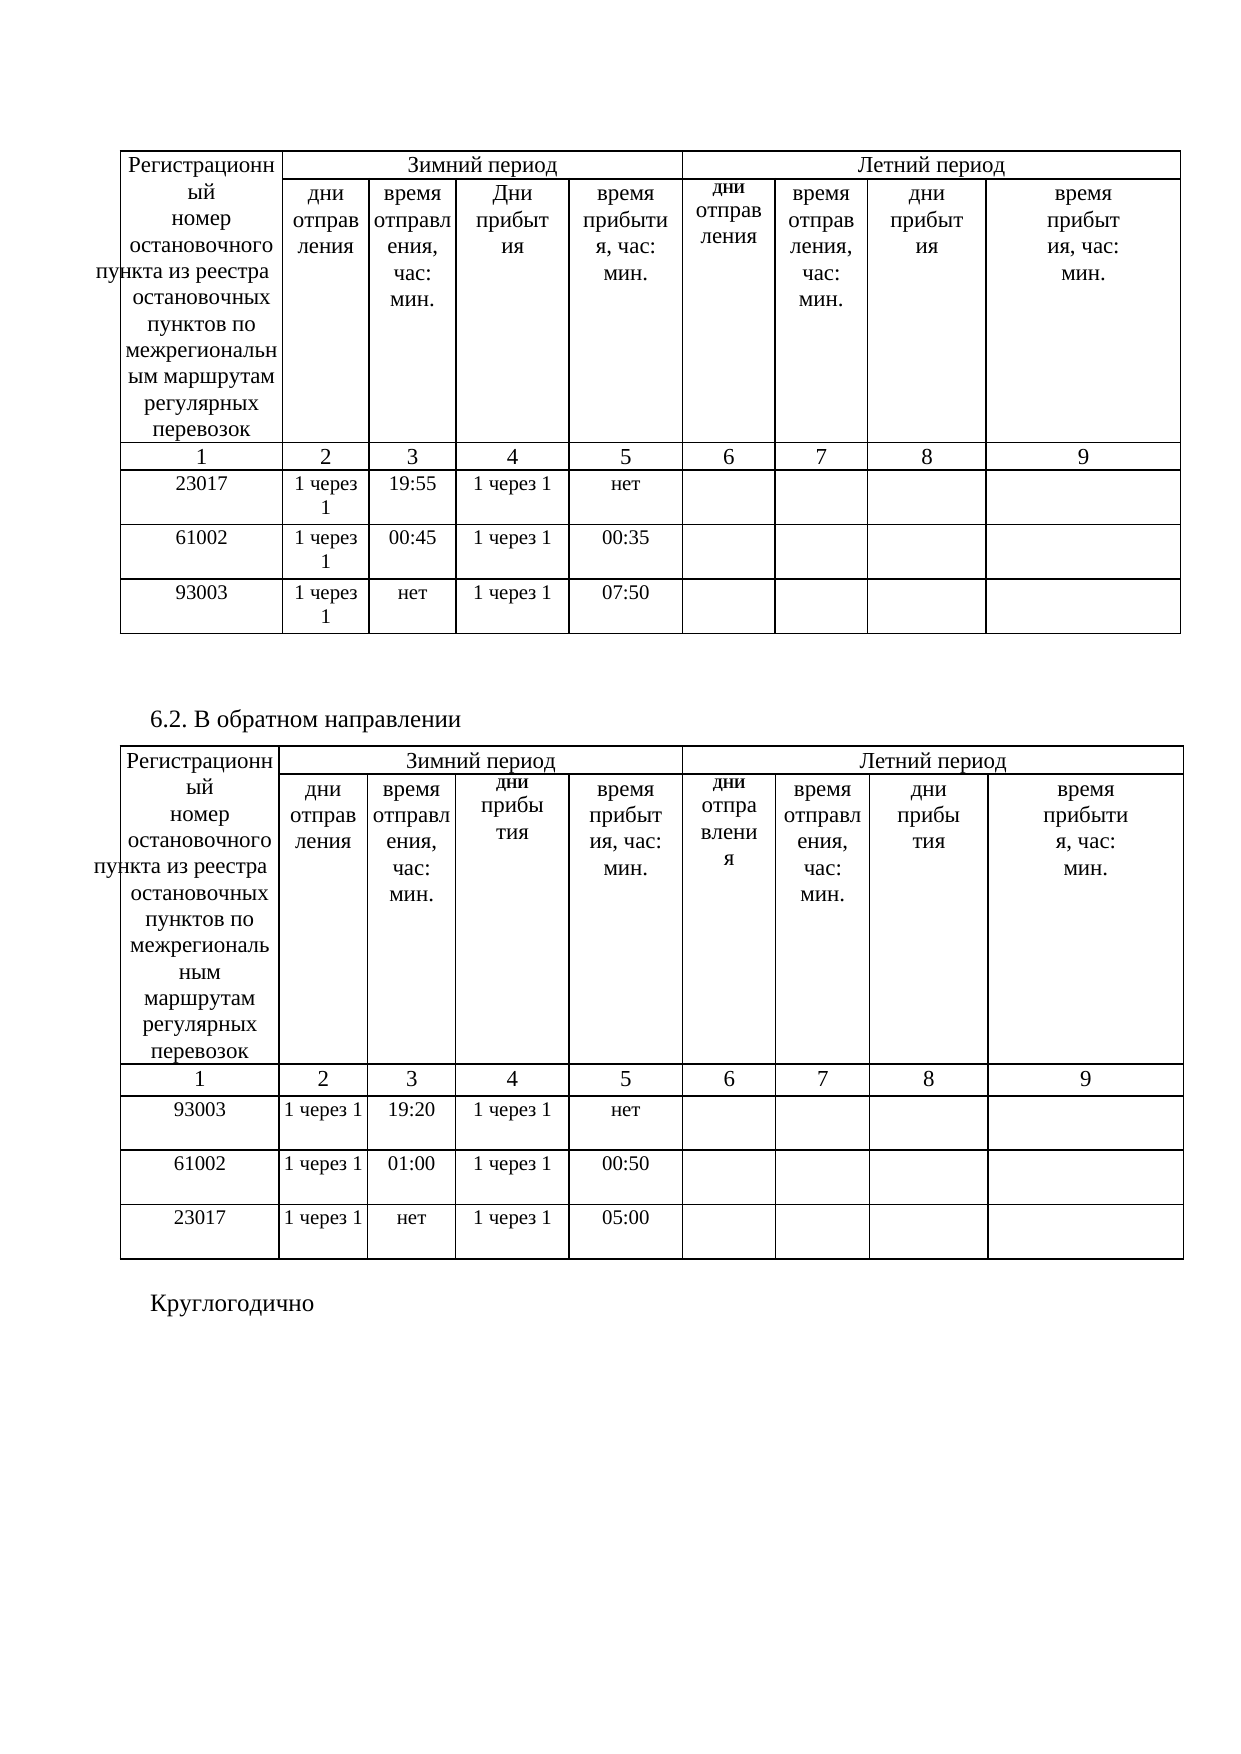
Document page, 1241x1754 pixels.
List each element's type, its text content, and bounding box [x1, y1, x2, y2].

table_cell 6 [683, 443, 774, 469]
table_header Зимний период [283, 152, 682, 178]
table_cell 1 через 1 [456, 1151, 568, 1204]
table_cell 19:55 [370, 471, 455, 524]
table_cell время прибыт ия, час: мин. [987, 180, 1180, 441]
table_cell 4 [457, 443, 568, 469]
table_cell [868, 471, 985, 524]
table_cell [683, 580, 774, 632]
table_cell ДНИ отправ ления [683, 180, 774, 441]
table_cell 19:20 [368, 1097, 455, 1149]
table_cell 23017 [121, 1205, 278, 1258]
table_cell 7 [776, 1065, 869, 1095]
table_cell [683, 471, 774, 524]
table_cell 61002 [121, 525, 282, 578]
table_cell 4 [456, 1065, 568, 1095]
table_cell 00:35 [570, 525, 682, 578]
table_cell [683, 525, 774, 578]
table_cell [987, 525, 1180, 578]
table_cell 5 [570, 1065, 682, 1095]
table_cell 23017 [121, 471, 282, 524]
table_cell 1 через 1 [280, 1097, 367, 1149]
table_cell [776, 1097, 869, 1149]
table_cell 1 через 1 [280, 1205, 367, 1258]
table_cell нет [368, 1205, 455, 1258]
table_cell [989, 1151, 1183, 1204]
table_cell время прибыти я, час: мин. [570, 180, 682, 441]
table_cell дни отправ ления [283, 180, 368, 441]
table_cell 61002 [121, 1151, 278, 1204]
table_cell [683, 1097, 775, 1149]
table_header Регистрационный номер остановочного пункта из реестра остановочных пунктов по межрегиональным маршрутам регулярных перевозок [121, 152, 282, 441]
table_header Регистрационный номер остановочного пункта из реестра остановочных пунктов по межрегиональным маршрутам регулярных перевозок [121, 747, 278, 1063]
table_cell [868, 580, 985, 632]
table_cell [683, 1205, 775, 1258]
table_cell дни отправ ления [280, 775, 367, 1063]
table_cell 1 через 1 [283, 580, 368, 632]
table_cell [868, 525, 985, 578]
table_cell 1 через 1 [280, 1151, 367, 1204]
table_cell [776, 471, 867, 524]
table_cell 00:50 [570, 1151, 682, 1204]
table_cell [987, 471, 1180, 524]
table_cell [870, 1205, 987, 1258]
table_cell [776, 580, 867, 632]
table_header Летний период [683, 152, 1180, 178]
table_cell [989, 1205, 1183, 1258]
table_cell [683, 1151, 775, 1204]
table_cell Дни прибыт ия [457, 180, 568, 441]
table_cell дни прибы тия [870, 775, 987, 1063]
table_cell 1 [121, 1065, 278, 1095]
text Круглогодично [150, 1288, 1090, 1317]
table_cell [776, 1151, 869, 1204]
table_cell нет [570, 471, 682, 524]
table_cell 1 через 1 [456, 1205, 568, 1258]
table_cell 93003 [121, 1097, 278, 1149]
table_cell 1 через 1 [456, 1097, 568, 1149]
table_cell 1 через 1 [457, 471, 568, 524]
table_cell время прибыти я, час: мин. [989, 775, 1183, 1063]
table_cell 05:00 [570, 1205, 682, 1258]
table_cell время отправл ения, час: мин. [776, 775, 869, 1063]
table_cell дни прибыт ия [868, 180, 985, 441]
table_cell 3 [368, 1065, 455, 1095]
table_cell 00:45 [370, 525, 455, 578]
table_cell 8 [868, 443, 985, 469]
table_cell [870, 1097, 987, 1149]
table_header Летний период [683, 747, 1183, 773]
table_cell время прибыт ия, час: мин. [570, 775, 682, 1063]
table_cell 93003 [121, 580, 282, 632]
table_cell ДНИ прибы тия [456, 775, 568, 1063]
table_cell 9 [989, 1065, 1183, 1095]
table_cell 1 через 1 [283, 525, 368, 578]
table_cell 2 [280, 1065, 367, 1095]
text 6.2. В обратном направлении [150, 704, 1090, 733]
table_cell 6 [683, 1065, 775, 1095]
table_cell 1 через 1 [283, 471, 368, 524]
table_cell [776, 525, 867, 578]
table_cell 07:50 [570, 580, 682, 632]
table_cell 1 через 1 [457, 525, 568, 578]
table_cell 8 [870, 1065, 987, 1095]
table_cell 1 через 1 [457, 580, 568, 632]
table_cell 1 [121, 443, 282, 469]
table_cell 2 [283, 443, 368, 469]
table_cell нет [570, 1097, 682, 1149]
table_cell время отправ ления, час: мин. [776, 180, 867, 441]
table_header Зимний период [280, 747, 682, 773]
table_cell [989, 1097, 1183, 1149]
table_cell 01:00 [368, 1151, 455, 1204]
table_cell 9 [987, 443, 1180, 469]
table_cell 3 [370, 443, 455, 469]
table_cell [776, 1205, 869, 1258]
table_cell [870, 1151, 987, 1204]
table_cell нет [370, 580, 455, 632]
table_cell ДНИ отпра влени я [683, 775, 775, 1063]
table_cell 5 [570, 443, 682, 469]
table_cell [987, 580, 1180, 632]
table_cell время отправл ения, час: мин. [370, 180, 455, 441]
table_cell 7 [776, 443, 867, 469]
table_cell время отправл ения, час: мин. [368, 775, 455, 1063]
